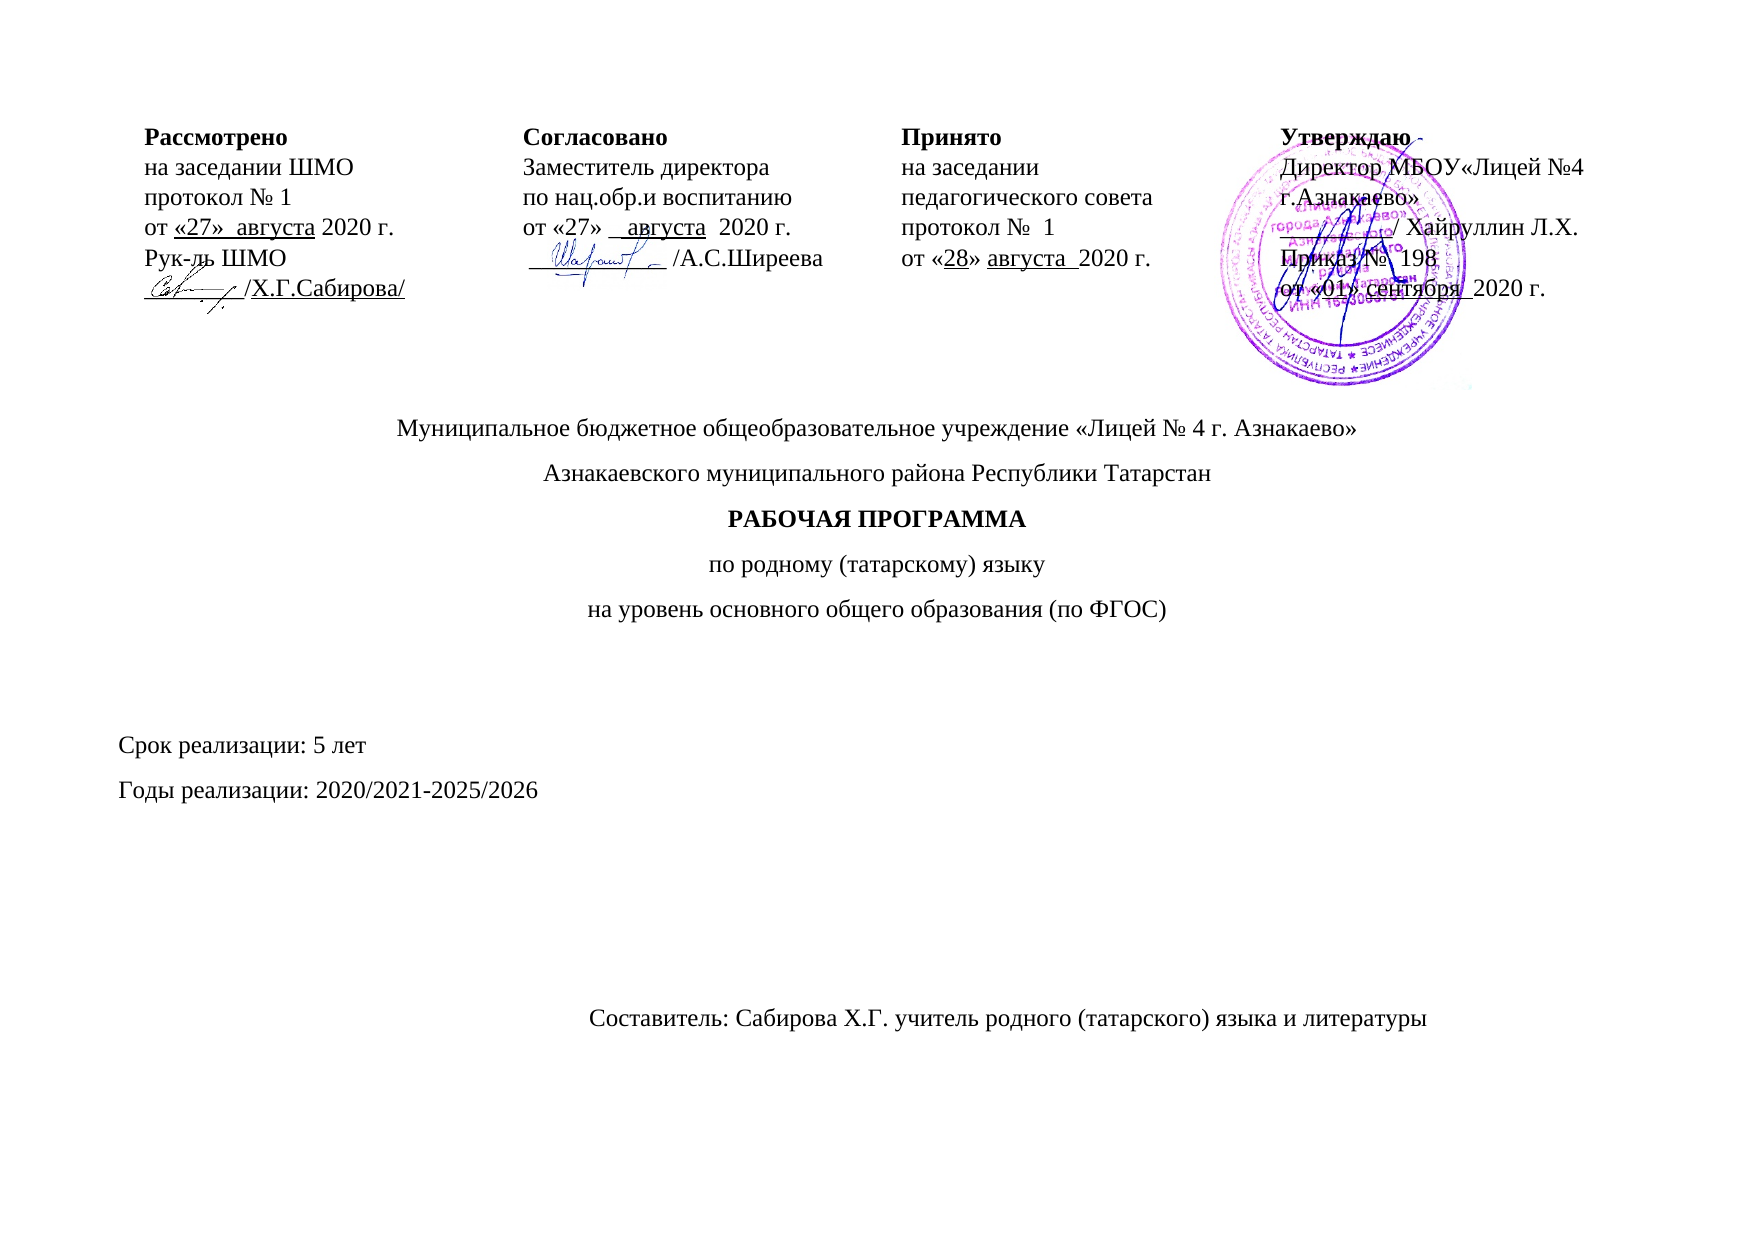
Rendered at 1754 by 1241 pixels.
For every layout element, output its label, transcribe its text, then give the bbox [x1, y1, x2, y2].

text РАБОЧАЯ ПРОГРАММА [118, 504, 1636, 532]
table_header Принято на заседании педагогического совета протокол № 1 от «28» августа 2020 г. [890, 122, 1268, 319]
table_header Утверждаю Директор МБОУ«Лицей №4 г.Азнакаево» _________/ Хайруллин Л.Х. Приказ № 198 от «01» сентября 2020 г. [1269, 122, 1647, 319]
text на уровень основного общего образования (по ФГОС) [118, 594, 1636, 623]
text Годы реализации: 2020/2021-2025/2026 [118, 776, 1636, 804]
text Срок реализации: 5 лет [118, 730, 1636, 759]
table_header Согласовано Заместитель директора по нац.обр.и воспитанию от «27» _ августа 2020 г. ___________ /А.С.Ширеева [511, 122, 890, 319]
text по родному (татарскому) языку [118, 549, 1636, 578]
table_header Рассмотрено на заседании ШМО протокол № 1 от «27» августа 2020 г. Рук-ль ШМО ________/Х.Г.Сабирова/ [133, 122, 511, 319]
picture [1214, 122, 1472, 390]
text Составитель: Сабирова Х.Г. учитель родного (татарского) языка и литературы [118, 1003, 1636, 1031]
text Муниципальное бюджетное общеобразовательное учреждение «Лицей № 4 г. Азнакаево» [118, 413, 1636, 442]
text Азнакаевского муниципального района Республики Татарстан [118, 458, 1636, 487]
